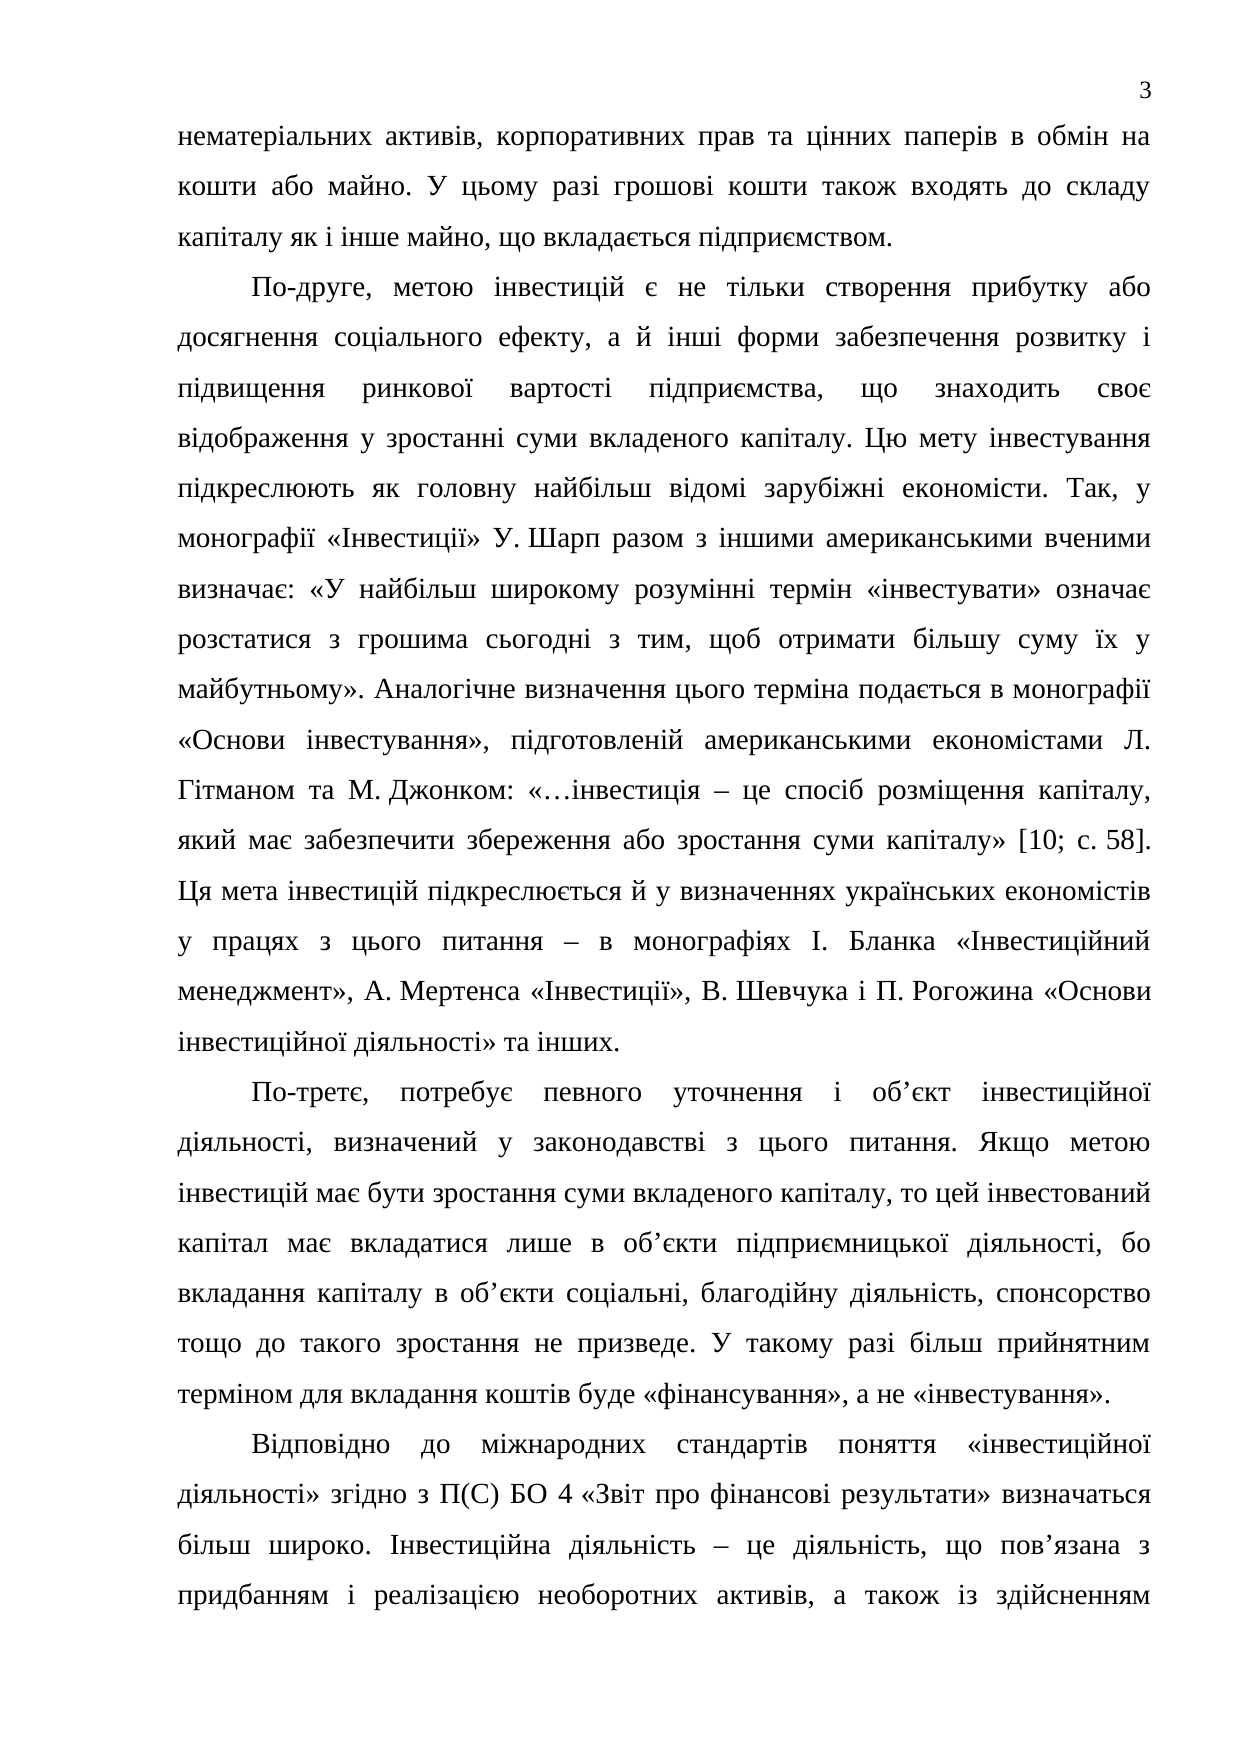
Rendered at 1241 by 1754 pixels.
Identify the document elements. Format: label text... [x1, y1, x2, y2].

text По-друге, метою інвестицій є не тільки створення прибутку або досягнення соціального ефекту, а й інші форми забезпечення розвитку і підвищення ринкової вартості підприємства, що знаходить своє відображення у зростанні суми вкладеного капіталу. Цю мету інвестування підкреслюють як головну найбільш відомі зарубіжні економісти. Так, у монографії «Інвестиції» У. Шарп разом з іншими американськими вченими визначає: «У найбільш широкому розумінні термін «інвестувати» означає розстатися з грошима сьогодні з тим, щоб отримати більшу суму їх у майбутньому». Аналогічне визначення цього терміна подається в монографії «Основи інвестування», підготовленій американськими економістами Л. Гітманом та М. Джонком: «…інвестиція – це спосіб розміщення капіталу, який має забезпечити збереження або зростання суми капіталу» [10; c. 58]. Ця мета інвестицій підкреслюється й у визначеннях українських економістів у працях з цього питання – в монографіях І. Бланка «Інвестиційний менеджмент», А. Мертенса «Інвестиції», В. Шевчука і П. Рогожина «Основи інвестиційної діяльності» та інших. [177, 269, 1152, 1057]
text По-третє, потребує певного уточнення і об’єкт інвестиційної діяльності, визначений у законодавстві з цього питання. Якщо метою інвестицій має бути зростання суми вкладеного капіталу, то цей інвестований капітал має вкладатися лише в об’єкти підприємницької діяльності, бо вкладання капіталу в об’єкти соціальні, благодійну діяльність, спонсорство тощо до такого зростання не призведе. У такому разі більш прийнятним терміном для вкладання коштів буде «фінансування», а не «інвестування». [177, 1074, 1152, 1409]
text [177, 118, 1152, 252]
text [177, 1426, 1152, 1611]
